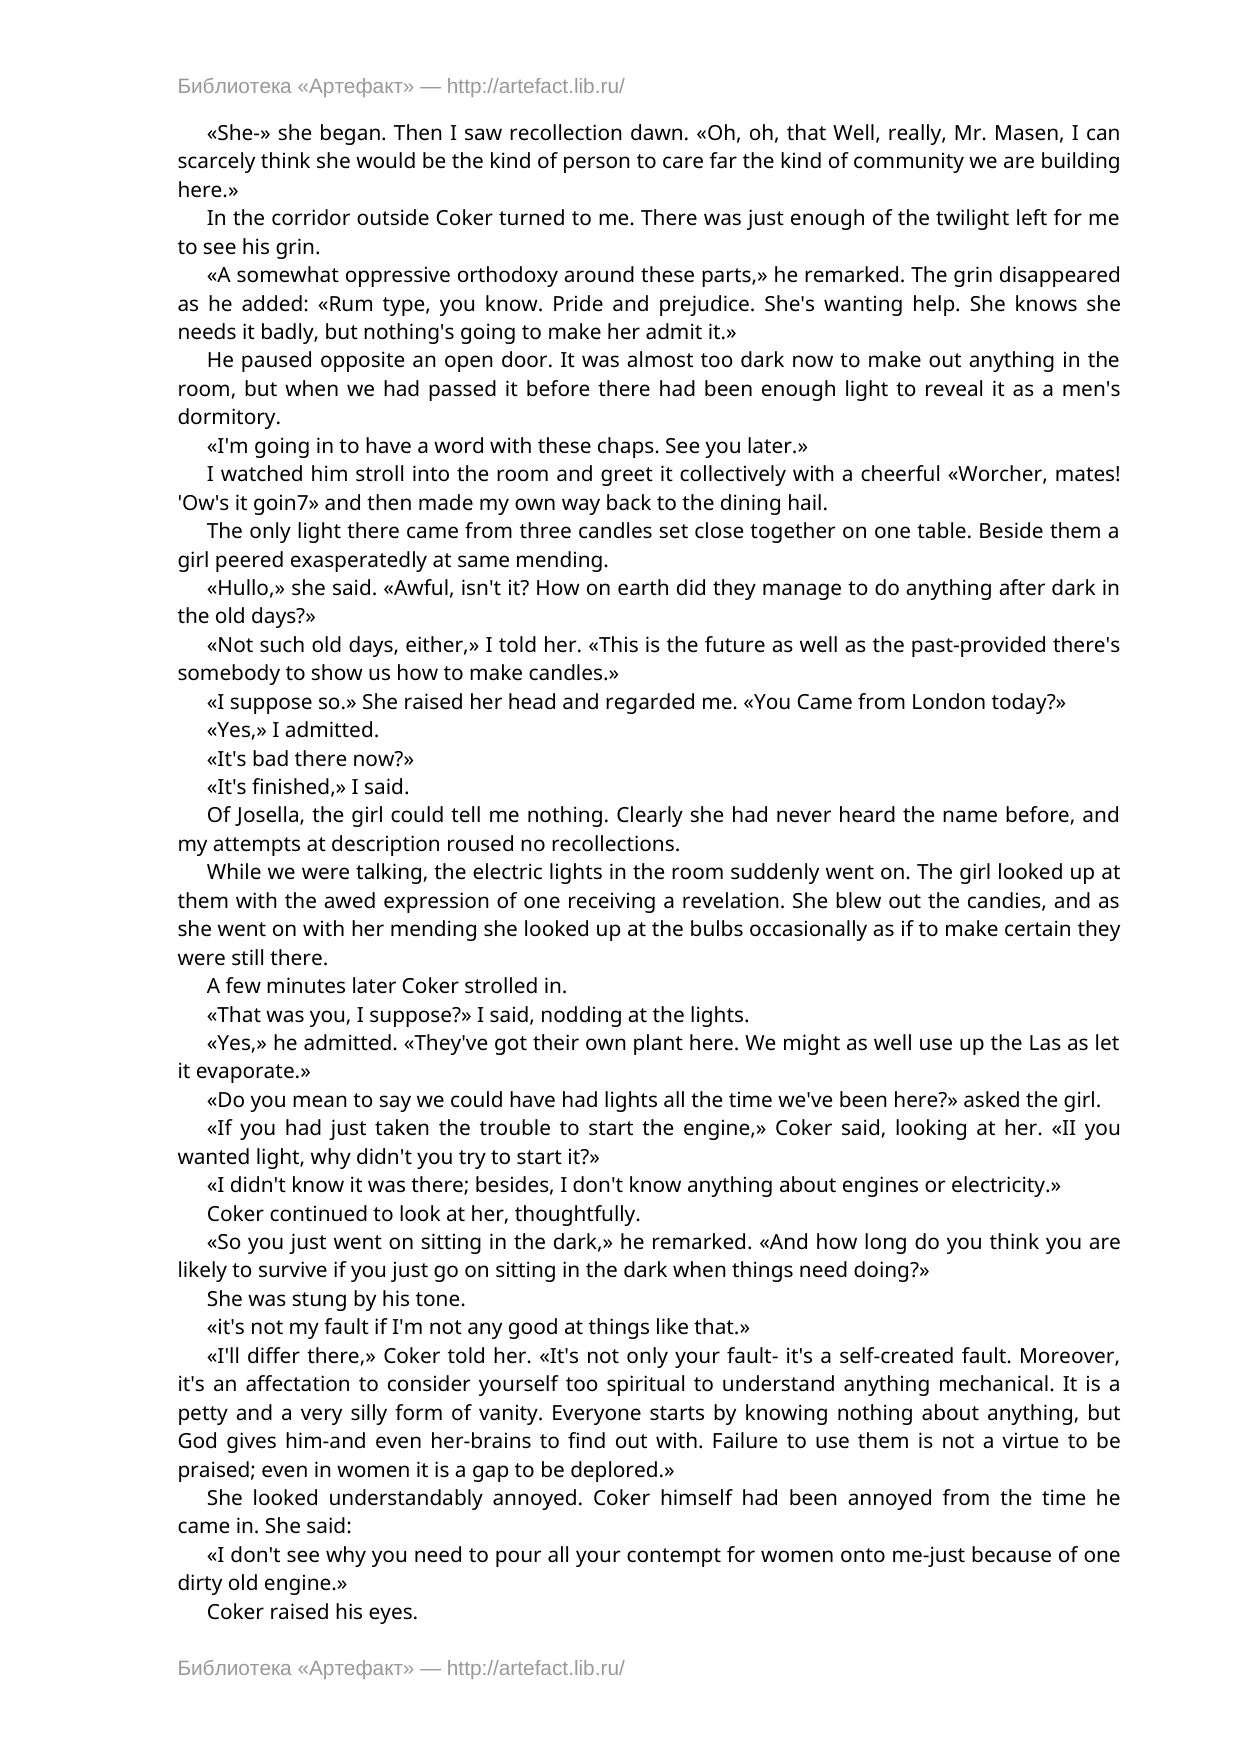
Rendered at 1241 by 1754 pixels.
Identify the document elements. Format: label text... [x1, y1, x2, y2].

text He paused opposite an open door. It was almost too dark now to make out anything in the room, but when we had passed it before there had been enough light to reveal it as a men's dormitory. [177, 346, 1122, 431]
text «I suppose so.» She raised her head and regarded me. «You Came from London today?» [177, 687, 1122, 715]
text «It's bad there now?» [177, 744, 1122, 772]
text «That was you, I suppose?» I said, nodding at the lights. [177, 1000, 1122, 1028]
text She looked understandably annoyed. Coker himself had been annoyed from the time he came in. She said: [177, 1483, 1122, 1540]
text «Do you mean to say we could have had lights all the time we've been here?» asked the girl. [177, 1085, 1122, 1113]
text A few minutes later Coker strolled in. [177, 971, 1122, 1000]
text «Hullo,» she said. «Awful, isn't it? How on earth did they manage to do anything after dark in the old days?» [177, 573, 1122, 630]
text «She-» she began. Then I saw recollection dawn. «Oh, oh, that Well, really, Mr. Masen, I can scarcely think she would be the kind of person to care far the kind of community we are building here.» [177, 118, 1122, 203]
text I watched him stroll into the room and greet it collectively with a cheerful «Worcher, mates! 'Ow's it goin7» and then made my own way back to the dining hail. [177, 459, 1122, 516]
text The only light there came from three candles set close together on one table. Beside them a girl peered exasperatedly at same mending. [177, 516, 1122, 573]
text «I didn't know it was there; besides, I don't know anything about engines or electricity.» [177, 1170, 1122, 1199]
text Of Josella, the girl could tell me nothing. Clearly she had never heard the name before, and my attempts at description roused no recollections. [177, 801, 1122, 857]
text «Yes,» he admitted. «They've got their own plant here. We might as well use up the Las as let it evaporate.» [177, 1028, 1122, 1085]
text «it's not my fault if I'm not any good at things like that.» [177, 1312, 1122, 1341]
text «Not such old days, either,» I told her. «This is the future as well as the past-provided there's somebody to show us how to make candles.» [177, 630, 1122, 687]
text «So you just went on sitting in the dark,» he remarked. «And how long do you think you are likely to survive if you just go on sitting in the dark when things need doing?» [177, 1227, 1122, 1284]
text «If you had just taken the trouble to start the engine,» Coker said, looking at her. «II you wanted light, why didn't you try to start it?» [177, 1113, 1122, 1170]
text «Yes,» I admitted. [177, 715, 1122, 744]
text While we were talking, the electric lights in the room suddenly went on. The girl looked up at them with the awed expression of one receiving a revelation. She blew out the candies, and as she went on with her mending she looked up at the bulbs occasionally as if to make certain they were still there. [177, 857, 1122, 971]
text «I'll differ there,» Coker told her. «It's not only your fault- it's a self-created fault. Moreover, it's an affectation to consider yourself too spiritual to understand anything mechanical. It is a petty and a very silly form of vanity. Everyone starts by knowing nothing about anything, but God gives him-and even her-brains to find out with. Failure to use them is not a virtue to be praised; even in women it is a gap to be deplored.» [177, 1341, 1122, 1483]
text Coker continued to look at her, thoughtfully. [177, 1199, 1122, 1227]
text «It's finished,» I said. [177, 772, 1122, 801]
text «I'm going in to have a word with these chaps. See you later.» [177, 431, 1122, 459]
text In the corridor outside Coker turned to me. There was just enough of the twilight left for me to see his grin. [177, 203, 1122, 260]
text She was stung by his tone. [177, 1284, 1122, 1312]
text Coker raised his eyes. [177, 1597, 1122, 1625]
text «I don't see why you need to pour all your contempt for women onto me-just because of one dirty old engine.» [177, 1540, 1122, 1597]
text «A somewhat oppressive orthodoxy around these parts,» he remarked. The grin disappeared as he added: «Rum type, you know. Pride and prejudice. She's wanting help. She knows she needs it badly, but nothing's going to make her admit it.» [177, 260, 1122, 346]
